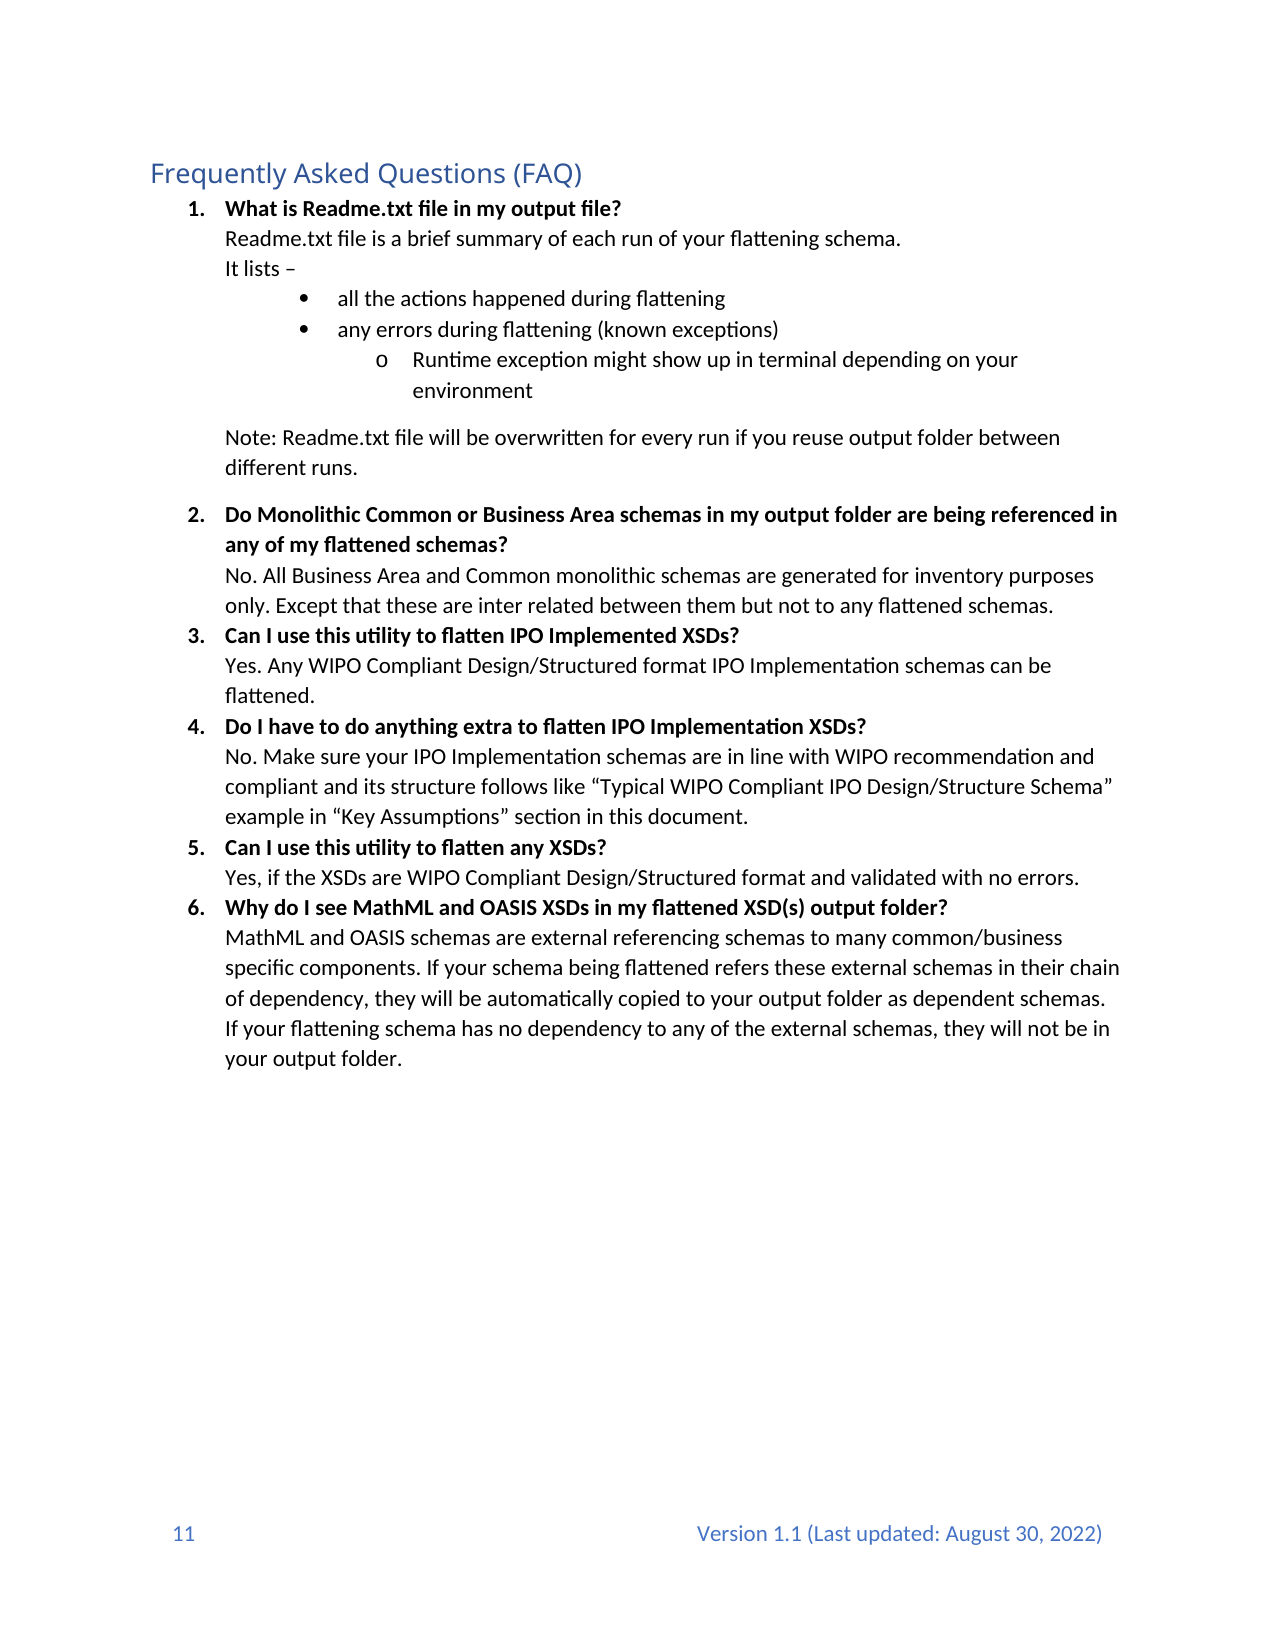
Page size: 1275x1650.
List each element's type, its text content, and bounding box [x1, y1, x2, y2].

list MathML and OASIS schemas are external referencing schemas to many common/business specific components. If your schema being flattened refers these external schemas in their chain of dependency, they will be automatically copied to your output folder as dependent schemas. If your flattening schema has no dependency to any of the external schemas, they will not be in your output folder. [225, 923, 1125, 1072]
list Runtime exception might show up in terminal depending on your environment [375, 345, 1125, 404]
list It lists – [225, 254, 1125, 282]
text Note: Readme.txt file will be overwritten for every run if you reuse output folder between different runs. [225, 423, 1125, 481]
list No. All Business Area and Common monolithic schemas are generated for inventory purposes only. Except that these are inter related between them but not to any flattened schemas. [225, 561, 1125, 619]
list all the actions happened during flattening [300, 284, 1125, 313]
list Yes, if the XSDs are WIPO Compliant Design/Structured format and validated with no errors. [225, 863, 1125, 891]
list Readme.txt file is a brief summary of each run of your flattening schema. [225, 224, 1125, 252]
list No. Make sure your IPO Implementation schemas are in line with WIPO recommendation and compliant and its structure follows like “Typical WIPO Compliant IPO Design/Structure Schema” example in “Key Assumptions” section in this document. [225, 742, 1125, 830]
list Do Monolithic Common or Business Area schemas in my output folder are being referenced in any of my flattened schemas? [187, 500, 1125, 558]
list any errors during flattening (known exceptions) [300, 315, 1125, 343]
list Can I use this utility to flatten IPO Implemented XSDs? [187, 621, 1125, 649]
list Why do I see MathML and OASIS XSDs in my flattened XSD(s) output folder? [187, 893, 1125, 921]
list Yes. Any WIPO Compliant Design/Structured format IPO Implementation schemas can be flattened. [225, 651, 1125, 709]
subtitle Frequently Asked Questions (FAQ) [150, 154, 1125, 191]
list What is Readme.txt file in my output file? [187, 194, 1125, 222]
list Can I use this utility to flatten any XSDs? [187, 833, 1125, 861]
list Do I have to do anything extra to flatten IPO Implementation XSDs? [187, 712, 1125, 740]
